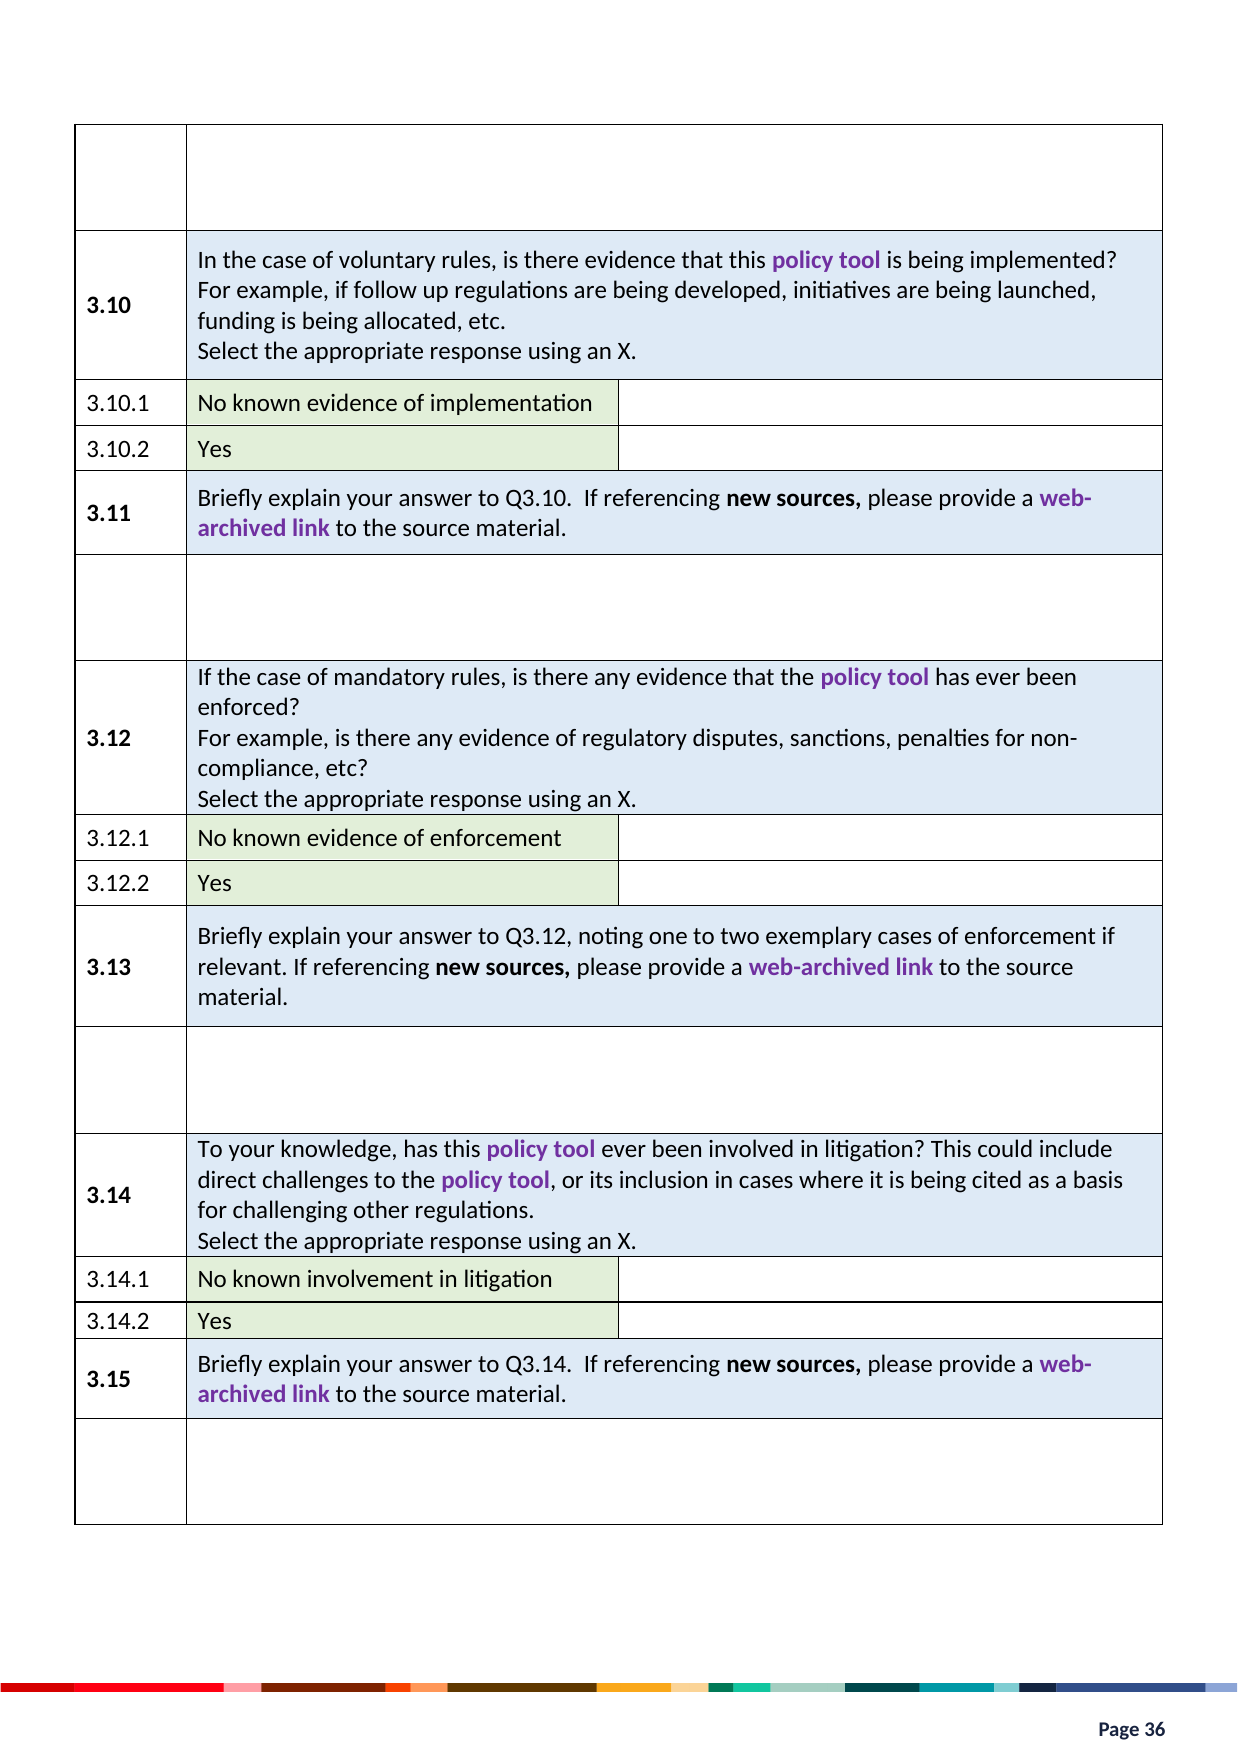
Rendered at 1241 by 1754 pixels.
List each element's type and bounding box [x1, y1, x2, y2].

picture [0, 1683, 1236, 1692]
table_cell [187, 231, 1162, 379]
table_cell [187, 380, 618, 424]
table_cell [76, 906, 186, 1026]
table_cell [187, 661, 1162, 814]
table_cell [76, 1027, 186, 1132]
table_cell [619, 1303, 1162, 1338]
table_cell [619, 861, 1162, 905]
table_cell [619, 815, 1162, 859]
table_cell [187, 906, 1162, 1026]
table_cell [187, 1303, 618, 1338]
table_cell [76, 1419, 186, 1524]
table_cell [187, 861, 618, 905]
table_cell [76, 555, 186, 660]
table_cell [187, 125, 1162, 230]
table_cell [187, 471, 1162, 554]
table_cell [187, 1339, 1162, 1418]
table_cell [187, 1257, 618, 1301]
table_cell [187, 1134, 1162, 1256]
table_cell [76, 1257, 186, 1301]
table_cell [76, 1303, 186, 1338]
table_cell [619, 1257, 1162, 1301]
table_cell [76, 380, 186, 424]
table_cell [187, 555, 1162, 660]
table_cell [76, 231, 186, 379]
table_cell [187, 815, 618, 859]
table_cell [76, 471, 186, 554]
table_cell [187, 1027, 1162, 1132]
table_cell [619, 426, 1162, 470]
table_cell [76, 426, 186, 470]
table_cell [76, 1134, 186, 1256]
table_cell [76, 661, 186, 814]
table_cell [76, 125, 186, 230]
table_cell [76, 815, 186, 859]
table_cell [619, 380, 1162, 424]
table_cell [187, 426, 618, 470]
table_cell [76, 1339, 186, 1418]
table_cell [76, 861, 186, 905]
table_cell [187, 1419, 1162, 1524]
